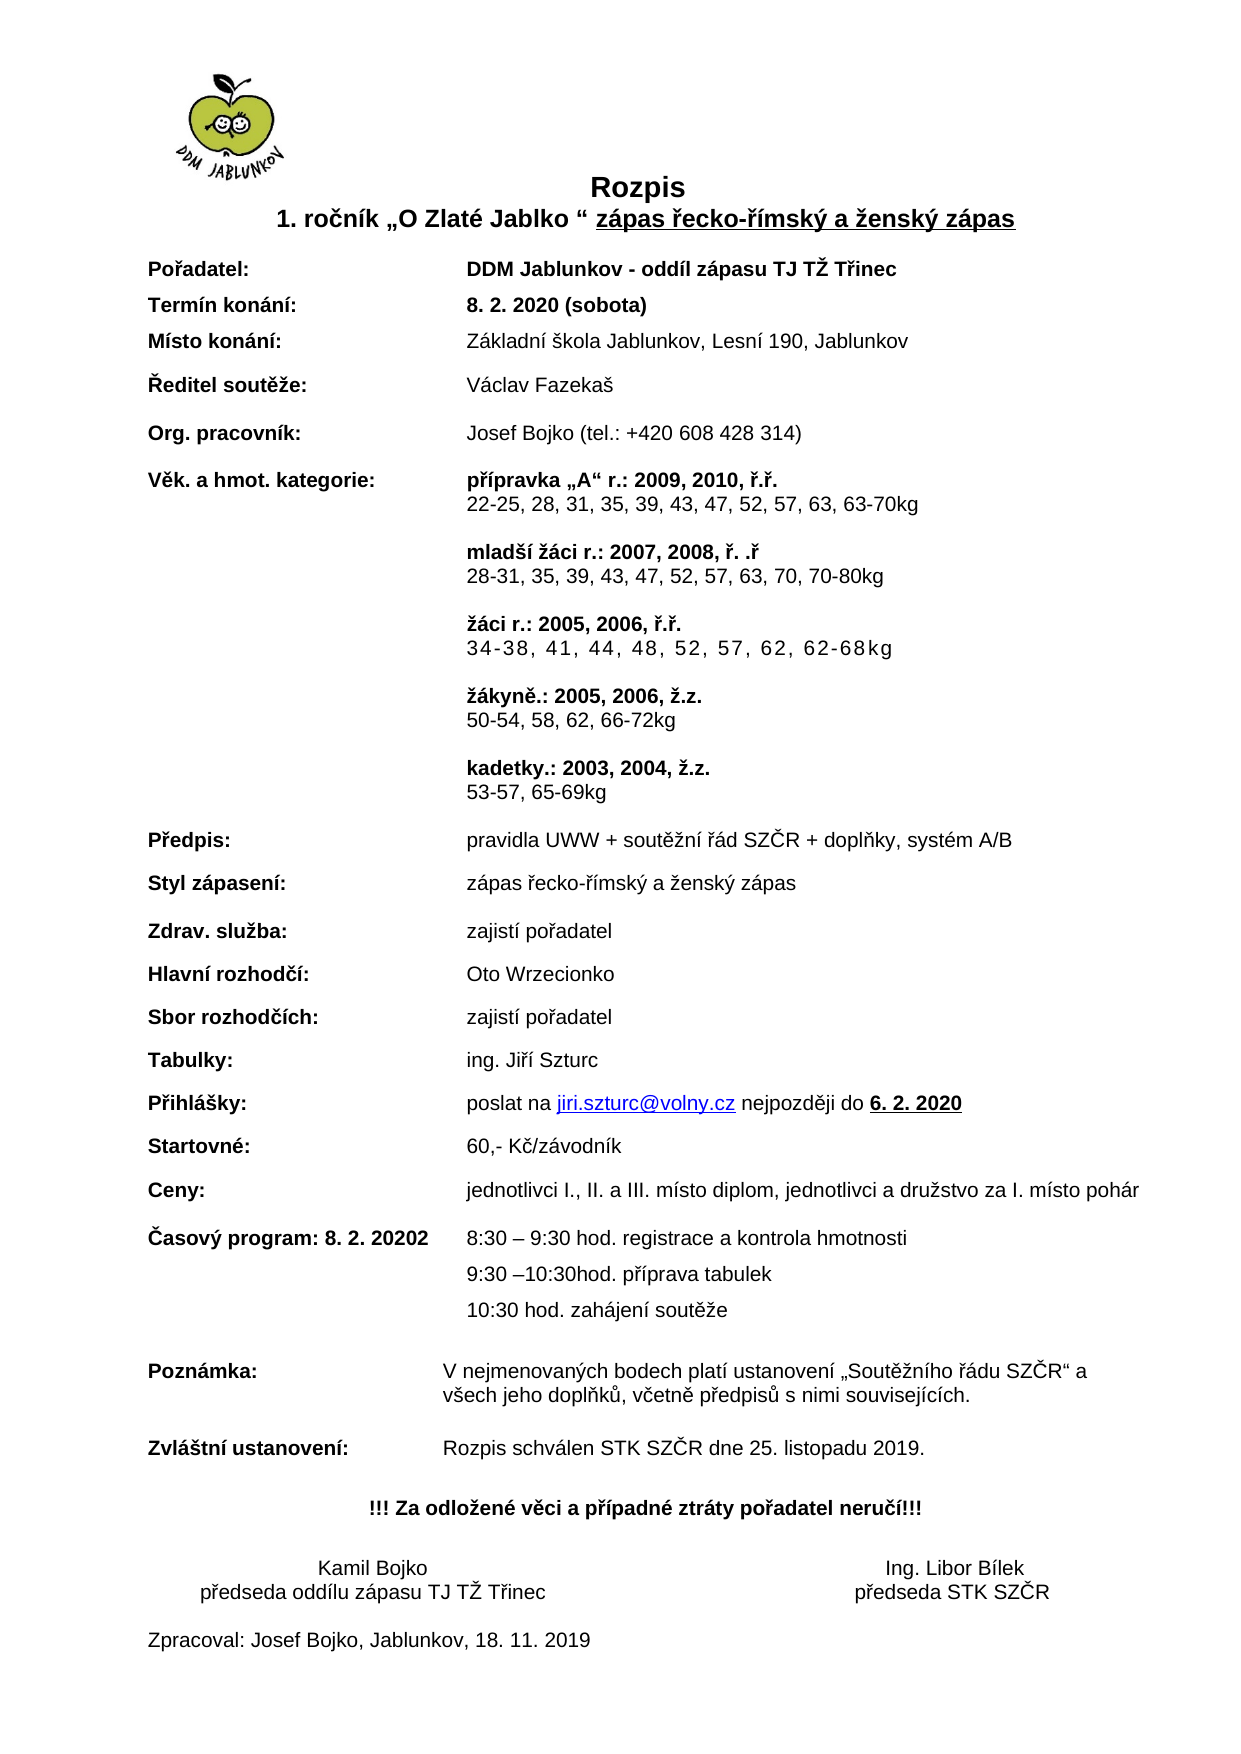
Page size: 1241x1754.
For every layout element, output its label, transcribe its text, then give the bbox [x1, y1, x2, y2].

text 1. ročník „O Zlaté Jablko “ zápas řecko-římský a ženský zápas [148, 204, 1144, 232]
text Ředitel soutěže: Václav Fazekaš [148, 372, 1144, 396]
text 53-57, 65-69kg [148, 780, 1144, 804]
text Poznámka: V nejmenovaných bodech platí ustanovení „Soutěžního řádu SZČR“ a všech jeho doplňků, včetně předpisů s nimi souvisejících. [148, 1359, 1144, 1435]
text Zpracoval: Josef Bojko, Jablunkov, 18. 11. 2019 [148, 1628, 1144, 1652]
text Věk. a hmot. kategorie: přípravka „A“ r.: 2009, 2010, ř.ř. [148, 468, 1144, 492]
text Místo konání: Základní škola Jablunkov, Lesní 190, Jablunkov [148, 329, 1144, 353]
text Termín konání: 8. 2. 2020 (sobota) [148, 293, 1144, 317]
text Kamil Bojko Ing. Libor Bílek [148, 1556, 1144, 1580]
text Tabulky: ing. Jiří Szturc [148, 1048, 1144, 1072]
text předseda oddílu zápasu TJ TŽ Třinec předseda STK SZČR [148, 1580, 1144, 1604]
text !!! Za odložené věci a případné ztráty pořadatel neručí!!! [148, 1496, 1144, 1520]
text 22-25, 28, 31, 35, 39, 43, 47, 52, 57, 63, 63-70kg [148, 492, 1144, 516]
text mladší žáci r.: 2007, 2008, ř. .ř [148, 540, 1144, 564]
text 34-38, 41, 44, 48, 52, 57, 62, 62-68kg [148, 636, 1144, 660]
text 28-31, 35, 39, 43, 47, 52, 57, 63, 70, 70-80kg [148, 564, 1144, 588]
text 10:30 hod. zahájení soutěže [148, 1298, 1144, 1322]
text Zdrav. služba: zajistí pořadatel [148, 919, 1144, 943]
text Zvláštní ustanovení: Rozpis schválen STK SZČR dne 25. listopadu 2019. [148, 1435, 1144, 1459]
text Předpis: pravidla UWW + soutěžní řád SZČR + doplňky, systém A/B [148, 828, 1144, 852]
text kadetky.: 2003, 2004, ž.z. [148, 756, 1144, 780]
text Pořadatel: DDM Jablunkov - oddíl zápasu TJ TŽ Třinec [148, 256, 1144, 280]
text Sbor rozhodčích: zajistí pořadatel [148, 1005, 1144, 1029]
text žákyně.: 2005, 2006, ž.z. [148, 684, 1144, 708]
title Rozpis [148, 56, 1144, 204]
text Startovné: 60,- Kč/závodník [148, 1134, 1144, 1158]
text Org. pracovník: Josef Bojko (tel.: +420 608 428 314) [148, 420, 1144, 444]
text Styl zápasení: zápas řecko-římský a ženský zápas [148, 871, 1144, 895]
text Časový program: 8. 2. 20202 8:30 – 9:30 hod. registrace a kontrola hmotnosti [148, 1225, 1144, 1249]
text 9:30 –10:30hod. příprava tabulek [148, 1262, 1144, 1286]
text Přihlášky: poslat na jiri.szturc@volny.cz nejpozději do 6. 2. 2020 [148, 1091, 1144, 1115]
picture [147, 56, 314, 198]
text 50-54, 58, 62, 66-72kg [148, 708, 1144, 732]
text Hlavní rozhodčí: Oto Wrzecionko [148, 962, 1144, 986]
text žáci r.: 2005, 2006, ř.ř. [148, 612, 1144, 636]
text Ceny: jednotlivci I., II. a III. místo diplom, jednotlivci a družstvo za I. místo pohár [148, 1177, 1144, 1201]
